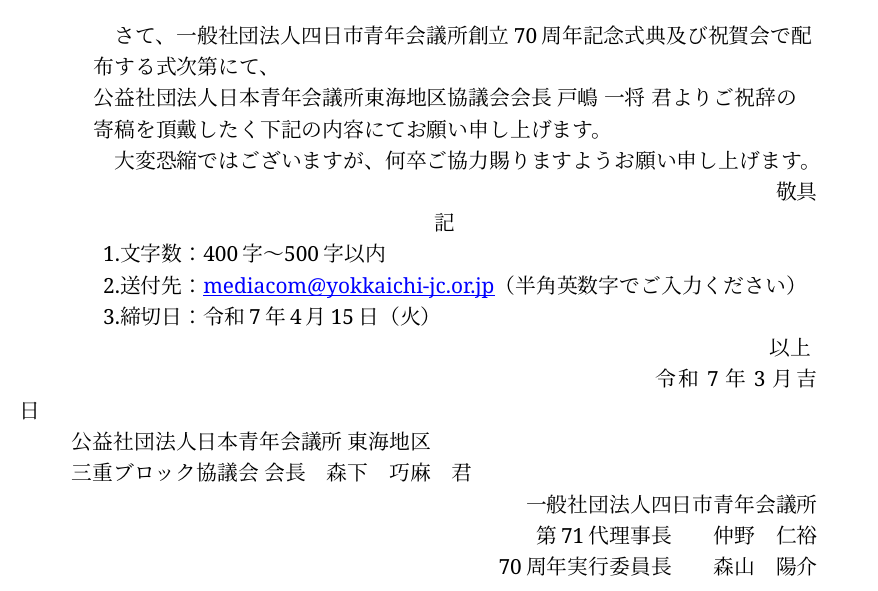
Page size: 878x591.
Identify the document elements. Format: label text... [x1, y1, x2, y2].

text 敬具 [20, 175, 817, 206]
text 一般社団法人四日市青年会議所 [19, 487, 817, 519]
text 70周年実行委員長 森山 陽介 [19, 550, 817, 581]
subtitle 記 [19, 206, 869, 237]
text さて、一般社団法人四日市青年会議所創立70周年記念式典及び祝賀会で配布する式次第にて、 [93, 19, 817, 81]
text 2.送付先：mediacom@yokkaichi-jc.or.jp（半角英数字でご入力ください） [19, 269, 869, 300]
text 令和7年3月吉日 [19, 362, 817, 425]
text 1.文字数：400字～500字以内 [19, 237, 869, 269]
text 公益社団法人日本青年会議所 東海地区 [19, 425, 869, 456]
text 3.締切日：令和7年4月15日（火） [19, 300, 869, 331]
text 以上 [19, 331, 869, 362]
text 大変恐縮ではございますが、何卒ご協力賜りますようお願い申し上げます。 [93, 144, 869, 175]
text 第71代理事長 仲野 仁裕 [19, 519, 817, 550]
text 三重ブロック協議会 会長 森下 巧麻 君 [19, 456, 869, 487]
text 公益社団法人日本青年会議所東海地区協議会会長 戸嶋 一将 君よりご祝辞の寄稿を頂戴したく下記の内容にてお願い申し上げます。 [93, 81, 817, 144]
